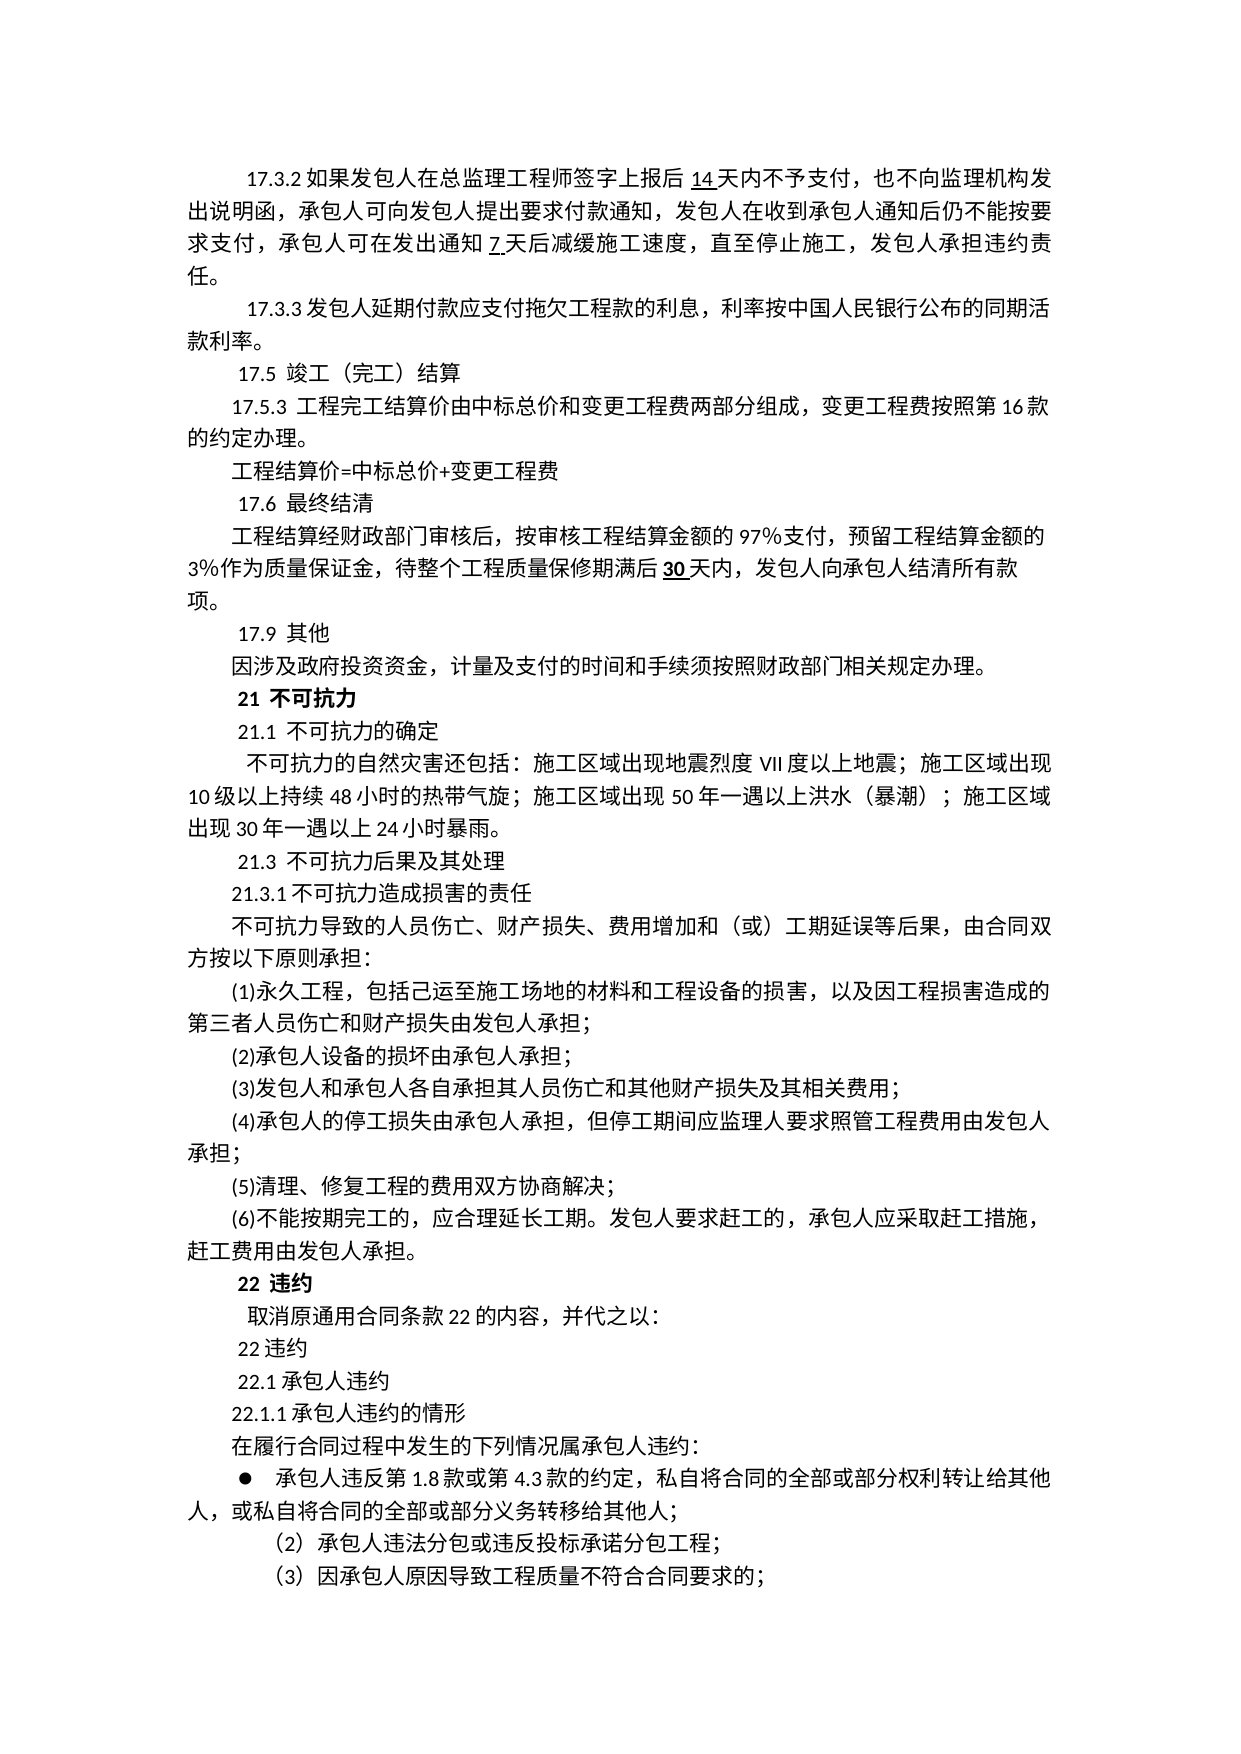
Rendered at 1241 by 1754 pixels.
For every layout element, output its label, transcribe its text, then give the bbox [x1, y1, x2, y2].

text 17.9 其他 [187, 617, 1053, 649]
text 22.1承包人违约 [187, 1364, 1053, 1397]
text 在履行合同过程中发生的下列情况属承包人违约： [187, 1429, 1053, 1462]
text (6)不能按期完工的，应合理延长工期。发包人要求赶工的，承包人应采取赶工措施，赶工费用由发包人承担。 [187, 1202, 1053, 1267]
text 工程结算经财政部门审核后，按审核工程结算金额的97％支付，预留工程结算金额的3％作为质量保证金，待整个工程质量保修期满后30 天内，发包人向承包人结清所有款项。 [187, 519, 1053, 617]
text 21 不可抗力 [187, 682, 1053, 714]
text 因涉及政府投资资金，计量及支付的时间和手续须按照财政部门相关规定办理。 [187, 649, 1053, 682]
text 21.3 不可抗力后果及其处理 [187, 844, 1053, 877]
text 17.5 竣工（完工）结算 [187, 357, 1053, 389]
text (3)发包人和承包人各自承担其人员伤亡和其他财产损失及其相关费用； [187, 1072, 1053, 1104]
text （3）因承包人原因导致工程质量不符合合同要求的； [187, 1559, 1053, 1592]
text (2)承包人设备的损坏由承包人承担； [187, 1039, 1053, 1072]
text 17.6 最终结清 [187, 487, 1053, 519]
text 17.3.2如果发包人在总监理工程师签字上报后14天内不予支付，也不向监理机构发出说明函，承包人可向发包人提出要求付款通知，发包人在收到承包人通知后仍不能按要求支付，承包人可在发出通知7天后减缓施工速度，直至停止施工，发包人承担违约责任。 [187, 162, 1053, 292]
text 22违约 [187, 1332, 1053, 1364]
text 21.3.1不可抗力造成损害的责任 [187, 877, 1053, 909]
text (5)清理、修复工程的费用双方协商解决； [187, 1169, 1053, 1202]
text 不可抗力的自然灾害还包括：施工区域出现地震烈度VII度以上地震；施工区域出现10级以上持续48小时的热带气旋；施工区域出现50年一遇以上洪水（暴潮）；施工区域出现30年一遇以上24小时暴雨。 [187, 747, 1053, 844]
text 取消原通用合同条款22的内容，并代之以： [187, 1299, 1053, 1332]
text 工程结算价=中标总价+变更工程费 [187, 454, 1053, 487]
text 17.5.3 工程完工结算价由中标总价和变更工程费两部分组成，变更工程费按照第16款的约定办理。 [187, 389, 1053, 454]
text (4)承包人的停工损失由承包人承担，但停工期间应监理人要求照管工程费用由发包人承担； [187, 1104, 1053, 1169]
text （2）承包人违法分包或违反投标承诺分包工程； [187, 1527, 1053, 1559]
text 22 违约 [187, 1267, 1053, 1299]
text 21.1 不可抗力的确定 [187, 714, 1053, 747]
text 17.3.3发包人延期付款应支付拖欠工程款的利息，利率按中国人民银行公布的同期活款利率。 [187, 292, 1053, 357]
text 22.1.1承包人违约的情形 [187, 1397, 1053, 1429]
text 不可抗力导致的人员伤亡、财产损失、费用增加和（或）工期延误等后果，由合同双方按以下原则承担： [187, 909, 1053, 974]
text (1)永久工程，包括己运至施工场地的材料和工程设备的损害，以及因工程损害造成的第三者人员伤亡和财产损失由发包人承担； [187, 974, 1053, 1039]
list 承包人违反第1.8款或第4.3款的约定，私自将合同的全部或部分权利转让给其他人，或私自将合同的全部或部分义务转移给其他人； [187, 1462, 1053, 1527]
